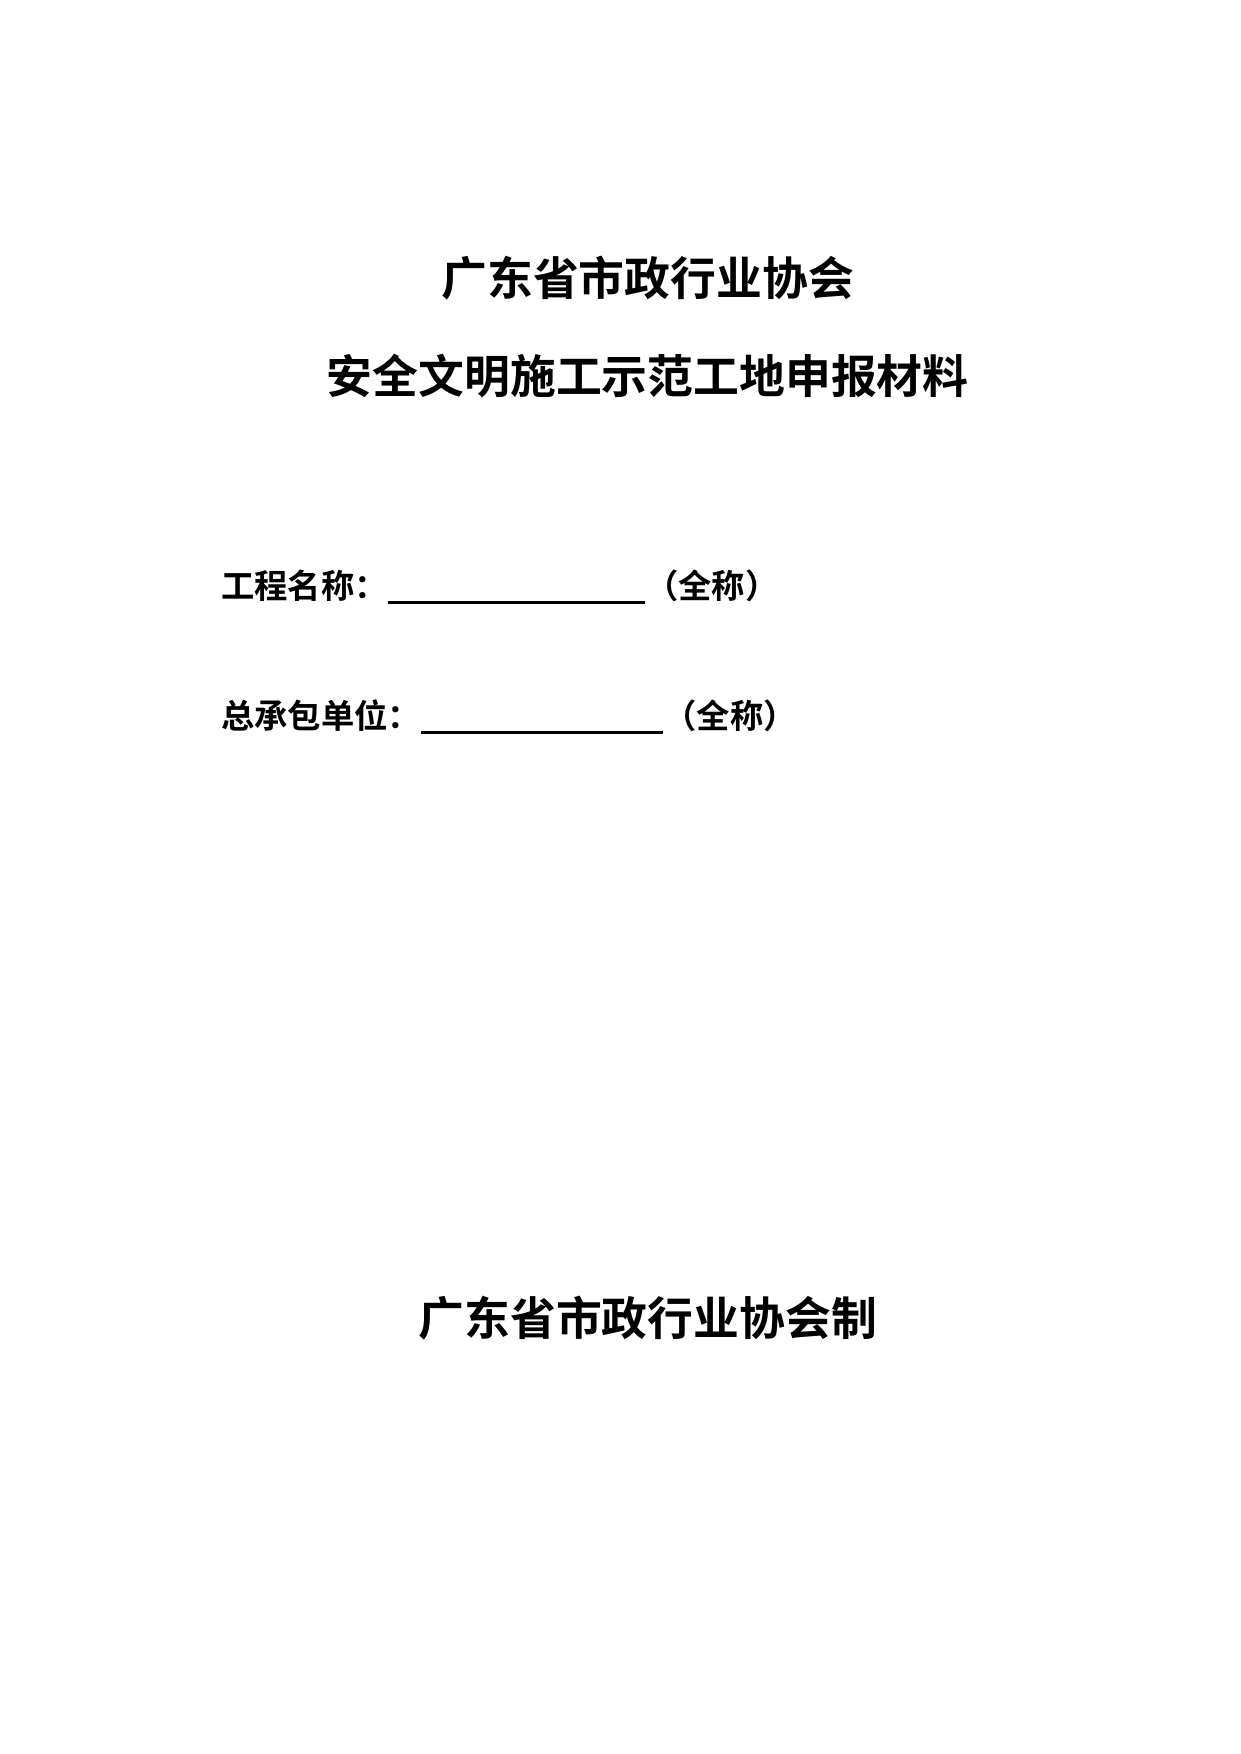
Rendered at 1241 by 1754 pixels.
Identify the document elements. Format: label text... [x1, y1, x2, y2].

text 安全文明施工示范工地申报材料 [187, 324, 1107, 422]
text 总承包单位： （全称） [187, 682, 1107, 747]
text 工程名称： （全称） [187, 552, 1107, 617]
text 广东省市政行业协会制 [187, 1267, 1107, 1364]
text 广东省市政行业协会 [187, 227, 1107, 324]
